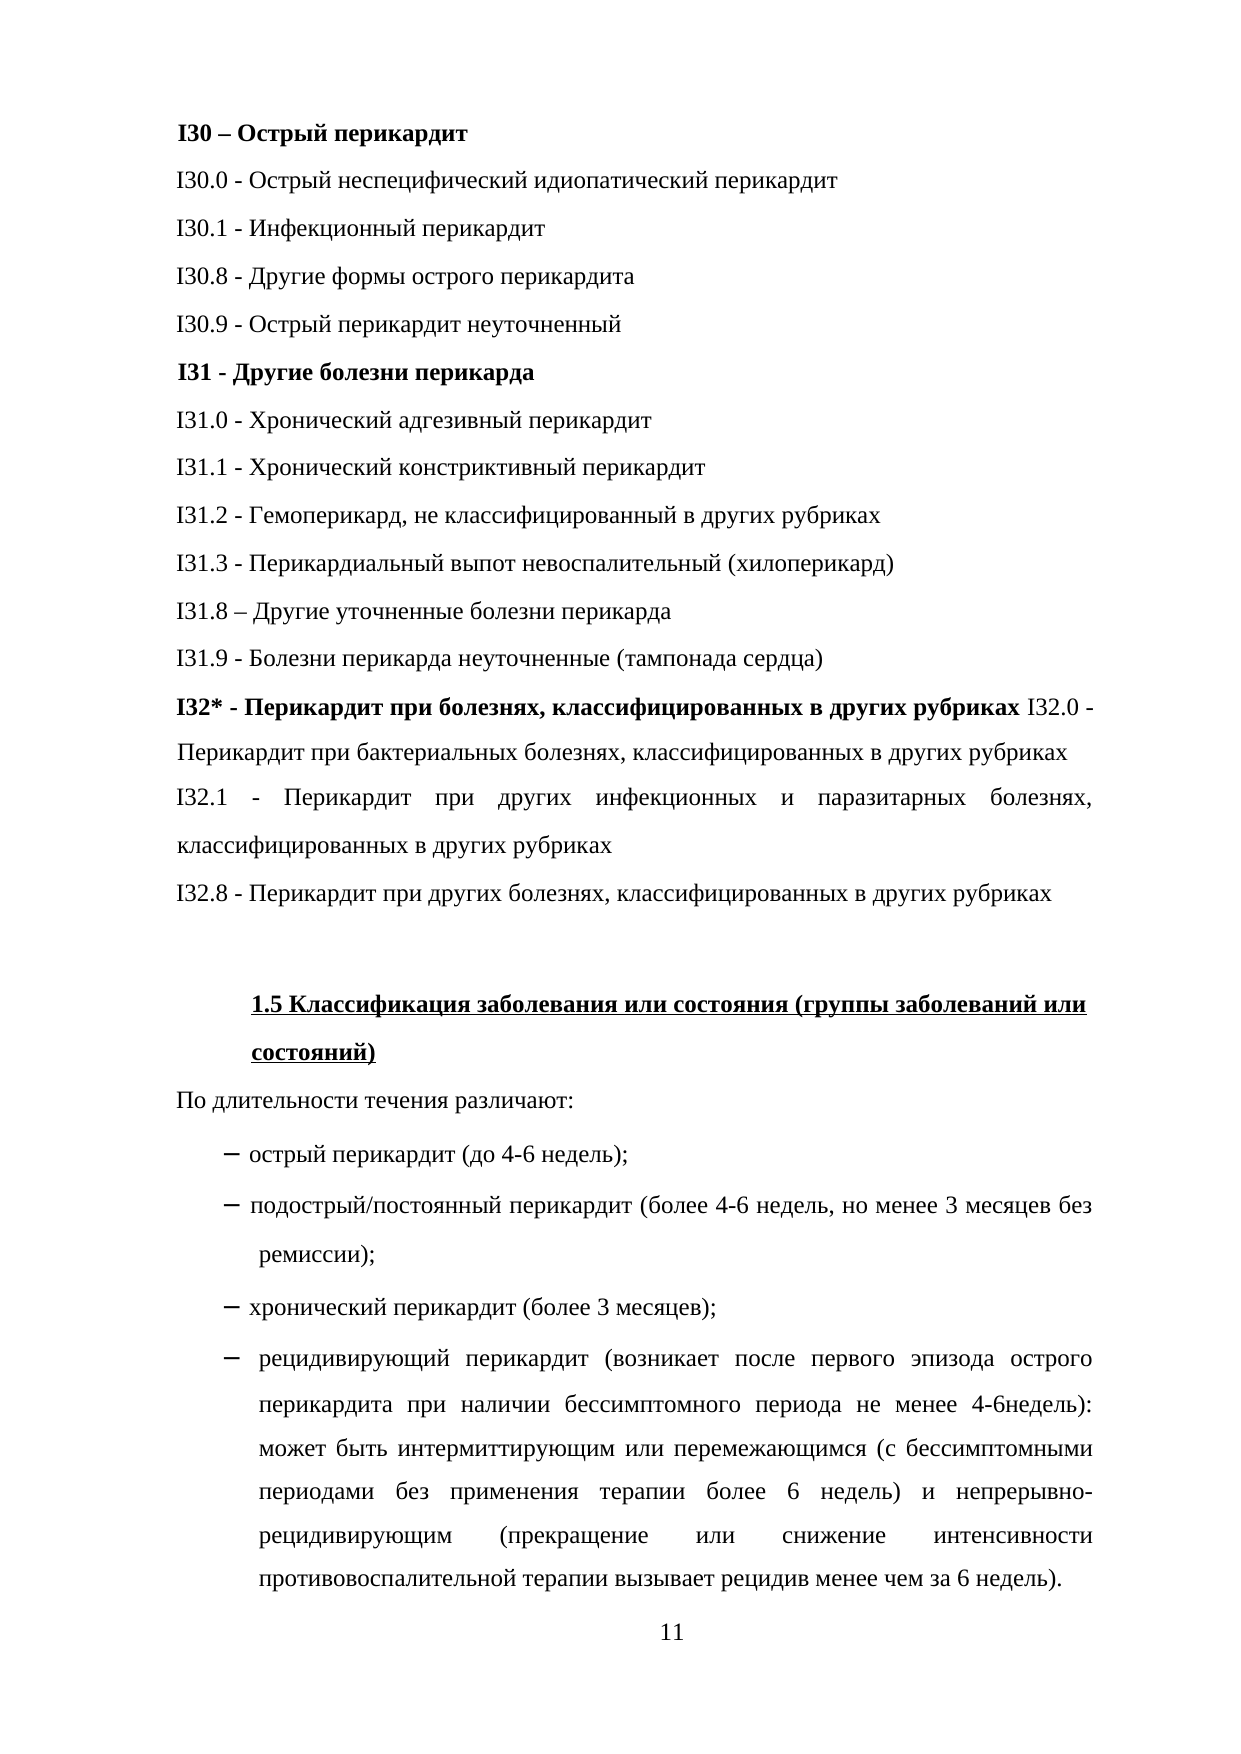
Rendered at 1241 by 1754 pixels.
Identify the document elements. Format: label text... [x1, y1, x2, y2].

subtitle состояний) [177, 1037, 1171, 1066]
text − подострый/постоянный перикардит (более 4-6 недель, но менее 3 месяцев без ремиссии); [221, 1187, 1093, 1268]
text I31.8 – Другие уточненные болезни перикарда [176, 596, 1093, 624]
text − рецидивирующий перикардит (возникает после первого эпизода острого перикардита при наличии бессимптомного периода не менее 4-6недель): может быть интермиттирующим или перемежающимся (с бессимптомными периодами без применения терапии более 6 недель) и непрерывно-рецидивирующим (прекращение или снижение интенсивности противовоспалительной терапии вызывает рецидив менее чем за 6 недель). [221, 1340, 1093, 1592]
text I32.1 - Перикардит при других инфекционных и паразитарных болезнях, классифицированных в других рубриках [176, 782, 1093, 859]
text I31.2 - Гемоперикард, не классифицированный в других рубриках [176, 500, 1093, 529]
text I30.8 - Другие формы острого перикардита [176, 261, 1093, 290]
text По длительности течения различают: [176, 1085, 1093, 1114]
text I31.9 - Болезни перикарда неуточненные (тампонада сердца) [176, 643, 1093, 672]
text I30.0 - Острый неспецифический идиопатический перикардит [176, 166, 1093, 194]
text I32.8 - Перикардит при других болезнях, классифицированных в других рубриках [176, 878, 1093, 907]
text I31.0 - Хронический адгезивный перикардит [176, 405, 1093, 433]
text I30.1 - Инфекционный перикардит [176, 213, 1093, 242]
text I32* - Перикардит при болезнях, классифицированных в других рубриках I32.0 - Перикардит при бактериальных болезнях, классифицированных в других рубриках [176, 692, 1093, 765]
text − хронический перикардит (более 3 месяцев); [221, 1289, 1093, 1323]
text I31.3 - Перикардиальный выпот невоспалительный (хилоперикард) [176, 548, 1093, 577]
text I31.1 - Хронический констриктивный перикардит [176, 452, 1093, 481]
text − острый перикардит (до 4-6 недель); [221, 1135, 1093, 1169]
subtitle I30 – Острый перикардит [177, 118, 1094, 147]
text I30.9 - Острый перикардит неуточненный [176, 309, 1093, 338]
text 1.5 Классификация заболевания или состояния (группы заболеваний или [177, 989, 1171, 1017]
subtitle I31 - Другие болезни перикарда [177, 357, 1094, 386]
